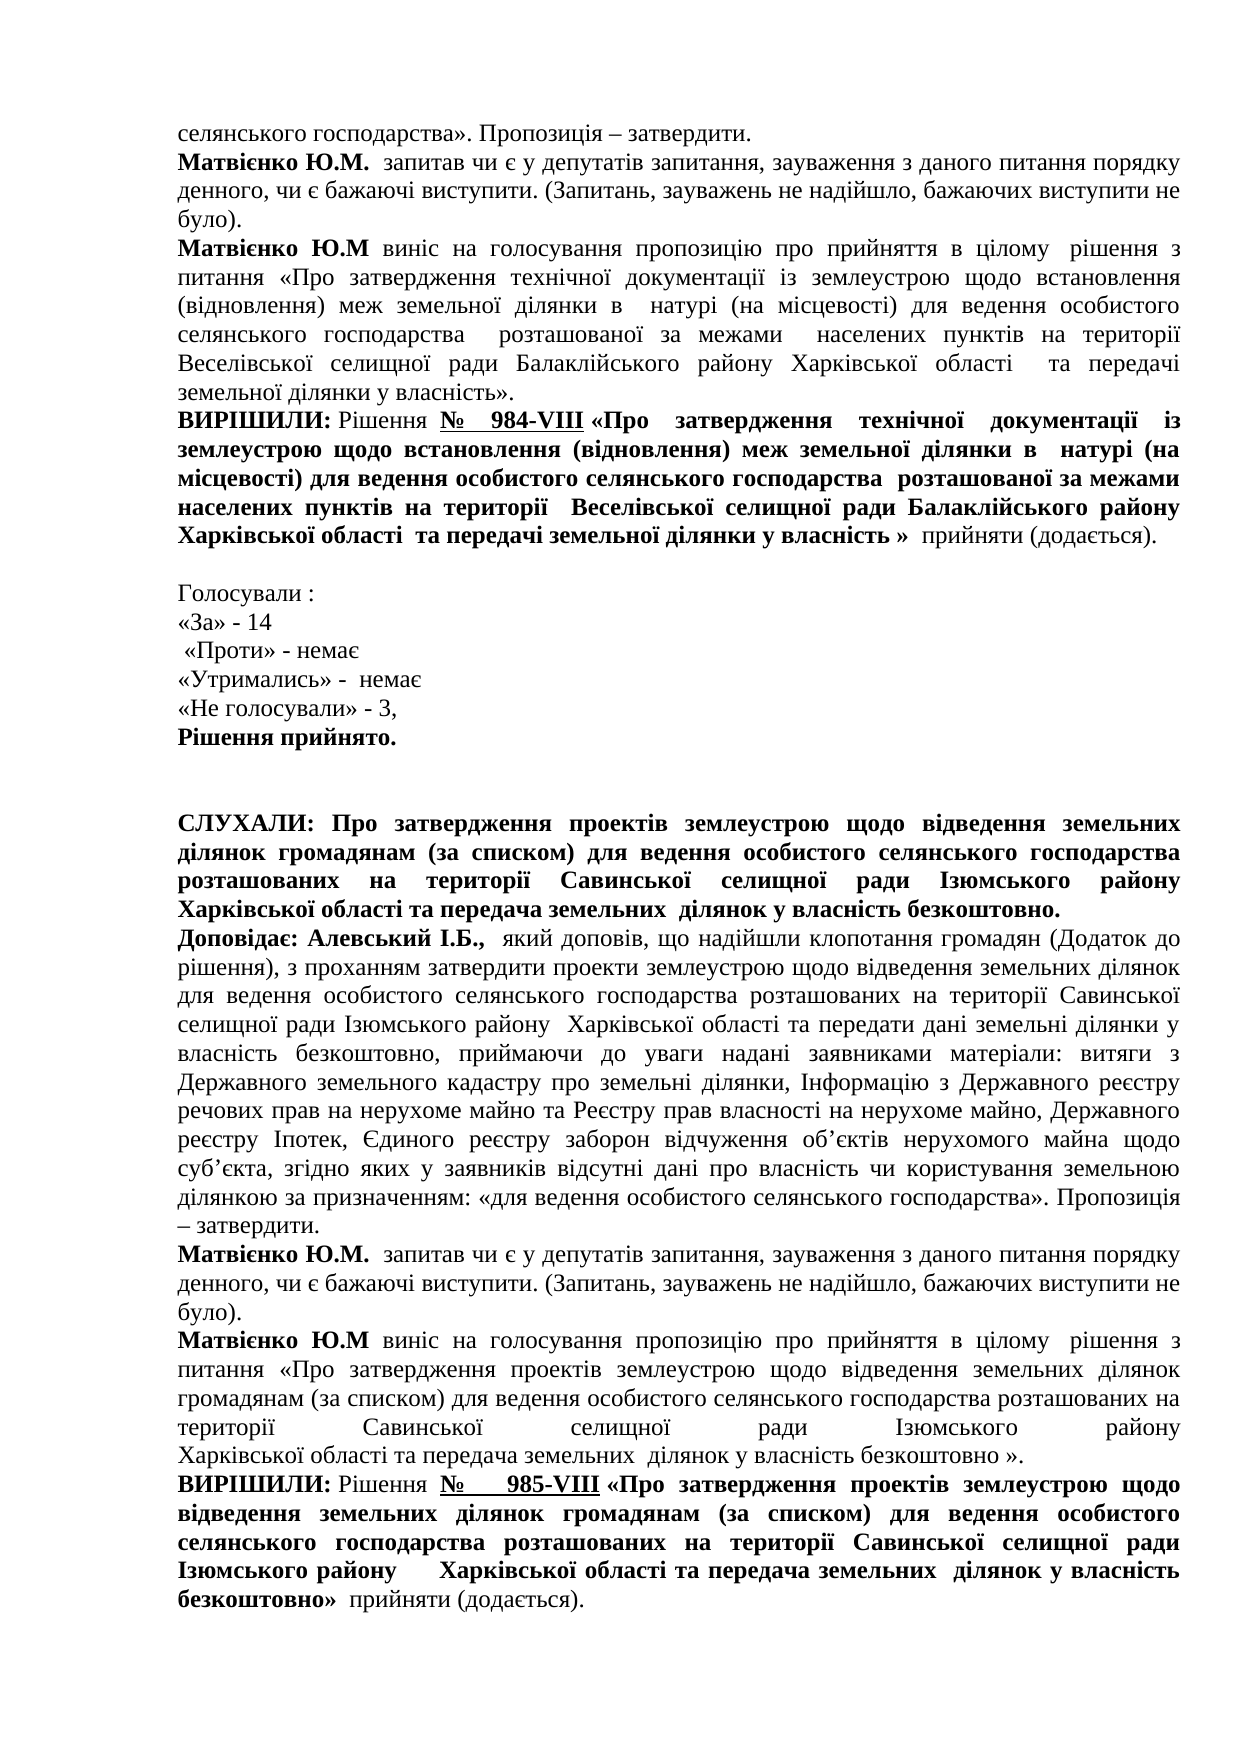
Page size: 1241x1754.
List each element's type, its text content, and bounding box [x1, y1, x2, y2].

text ВИРІШИЛИ: Рішення № 984-VІІІ «Про затвердження технічної документації із землеустрою щодо встановлення (відновлення) меж земельної ділянки в натурі (на місцевості) для ведення особистого селянського господарства розташованої за межами населених пунктів на території Веселівської селищної ради Балаклійського району Харківської області та передачі земельної ділянки у власність » прийняти (додається). [177, 406, 1181, 549]
text Голосували : [177, 578, 1181, 607]
text Матвієнко Ю.М виніс на голосування пропозицію про прийняття в цілому рішення з питання «Про затвердження технічної документації із землеустрою щодо встановлення (відновлення) меж земельної ділянки в натурі (на місцевості) для ведення особистого селянського господарства розташованої за межами населених пунктів на території Веселівської селищної ради Балаклійського району Харківської області та передачі земельної ділянки у власність». [177, 233, 1181, 406]
text «Проти» - немає [177, 636, 1181, 664]
text Доповідає: Алевський І.Б., який доповів, що надійшли клопотання громадян (Додаток до рішення), з проханням затвердити проекти землеустрою щодо відведення земельних ділянок для ведення особистого селянського господарства розташованих на території Савинської селищної ради Ізюмського району Харківської області та передати дані земельні ділянки у власність безкоштовно, приймаючи до уваги надані заявниками матеріали: витяги з Державного земельного кадастру про земельні ділянки, Інформацію з Державного реєстру речових прав на нерухоме майно та Реєстру прав власності на нерухоме майно, Державного реєстру Іпотек, Єдиного реєстру заборон відчуження об’єктів нерухомого майна щодо суб’єкта, згідно яких у заявників відсутні дані про власність чи користування земельною ділянкою за призначенням: «для ведення особистого селянського господарства». Пропозиція – затвердити. [177, 923, 1181, 1239]
text СЛУХАЛИ: Про затвердження проектів землеустрою щодо відведення земельних ділянок громадянам (за списком) для ведення особистого селянського господарства розташованих на території Савинської селищної ради Ізюмського району Харківської області та передача земельних ділянок у власність безкоштовно. [177, 808, 1181, 923]
text «За» - 14 [177, 607, 1181, 636]
text «Утримались» - немає [177, 664, 1181, 693]
text «Не голосували» - 3, [177, 693, 1181, 722]
text Матвієнко Ю.М. запитав чи є у депутатів запитання, зауваження з даного питання порядку денного, чи є бажаючі виступити. (Запитань, зауважень не надійшло, бажаючих виступити не було). [177, 147, 1181, 233]
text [177, 118, 1181, 147]
text Матвієнко Ю.М виніс на голосування пропозицію про прийняття в цілому рішення з питання «Про затвердження проектів землеустрою щодо відведення земельних ділянок громадянам (за списком) для ведення особистого селянського господарства розташованих на території Савинської селищної ради Ізюмського району Харківської області та передача земельних ділянок у власність безкоштовно ». [177, 1326, 1181, 1469]
text Рішення прийнято. [177, 722, 1181, 751]
text ВИРІШИЛИ: Рішення № 985-VІІІ «Про затвердження проектів землеустрою щодо відведення земельних ділянок громадянам (за списком) для ведення особистого селянського господарства розташованих на території Савинської селищної ради Ізюмського району Харківської області та передача земельних ділянок у власність безкоштовно» прийняти (додається). [177, 1469, 1181, 1613]
text Матвієнко Ю.М. запитав чи є у депутатів запитання, зауваження з даного питання порядку денного, чи є бажаючі виступити. (Запитань, зауважень не надійшло, бажаючих виступити не було). [177, 1239, 1181, 1326]
